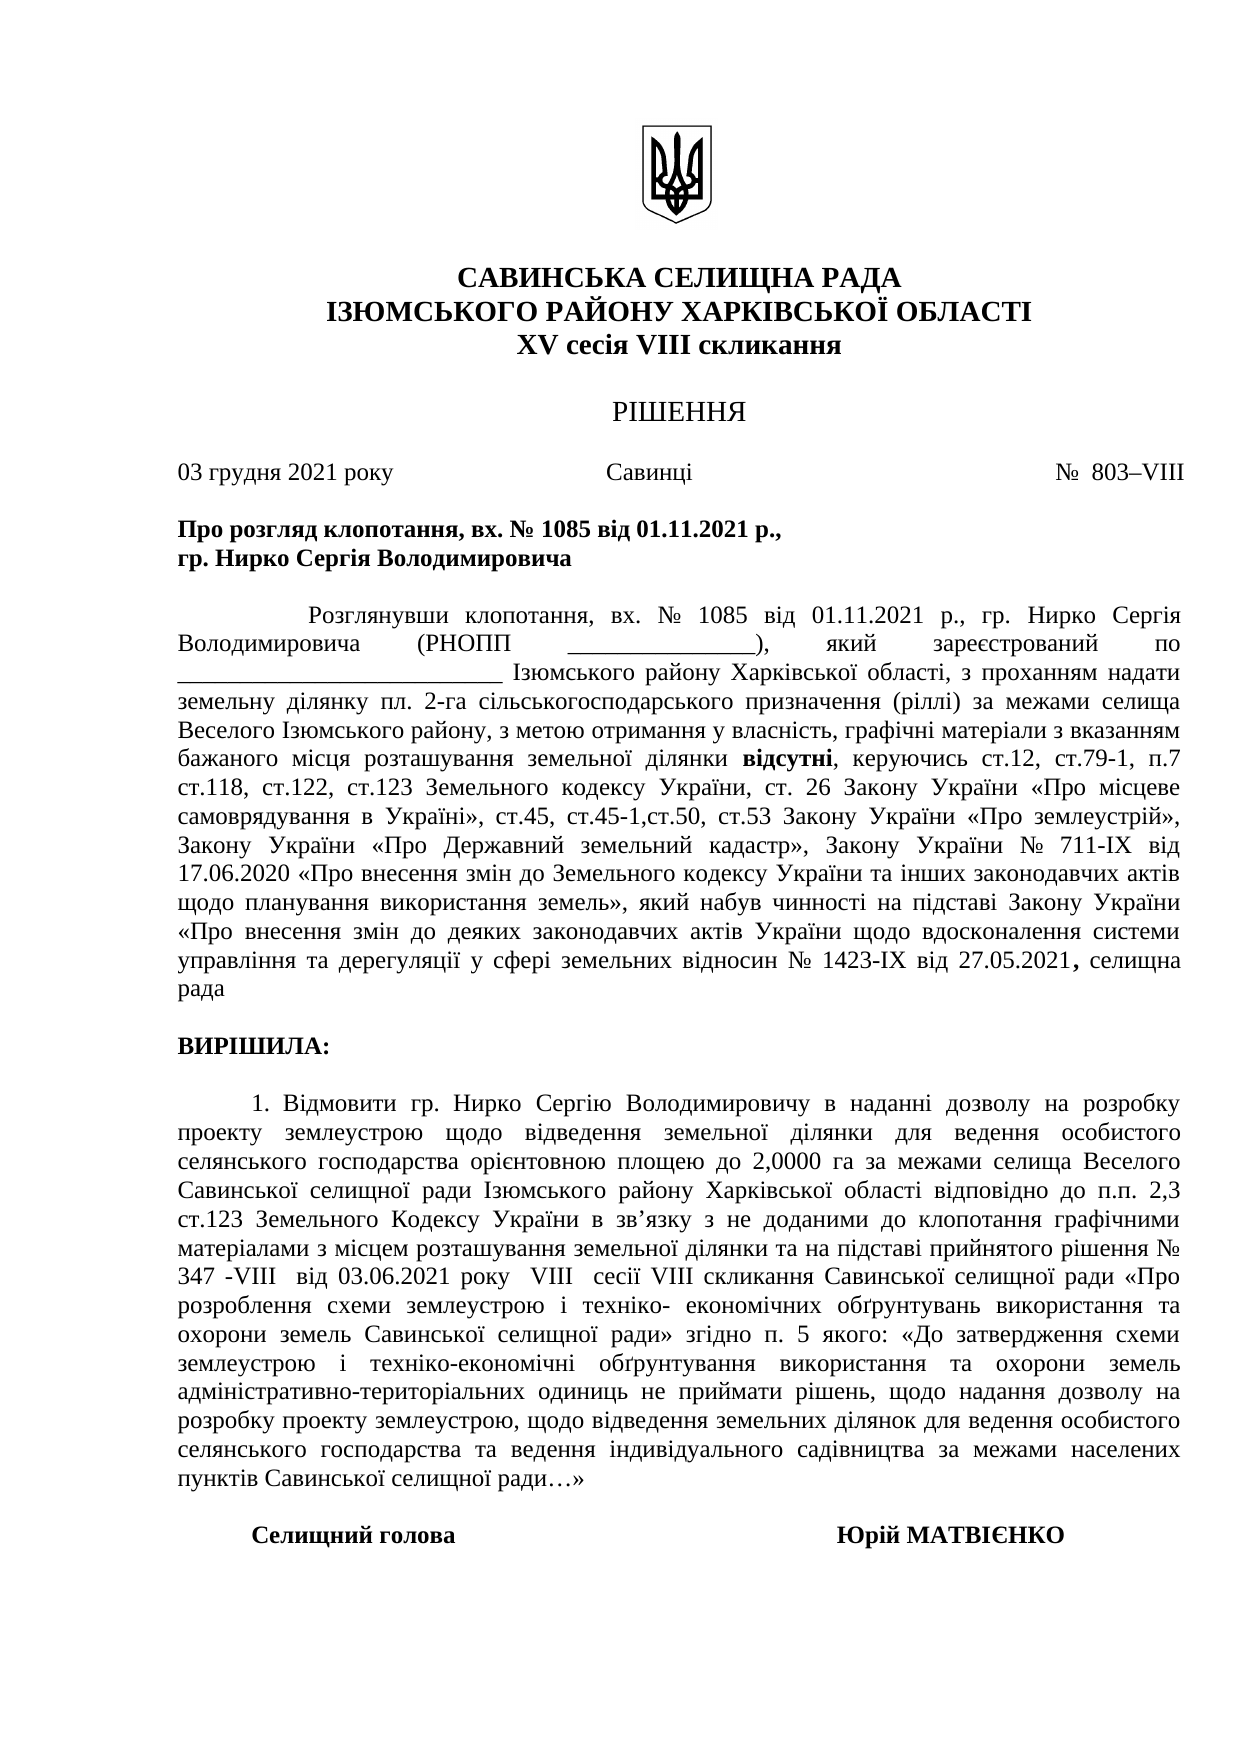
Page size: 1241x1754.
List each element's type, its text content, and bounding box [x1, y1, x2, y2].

text 1. Відмовити гр. Нирко Сергію Володимировичу в наданні дозволу на розробку проекту землеустрою щодо відведення земельної ділянки для ведення особистого селянського господарства орієнтовною площею до 2,0000 га за межами селища Веселого Савинської селищної ради Ізюмського району Харківської області відповідно до п.п. 2,3 ст.123 Земельного Кодексу України в зв’язку з не доданими до клопотання графічними матеріалами з місцем розташування земельної ділянки та на підставі прийнятого рішення № 347 -VIII від 03.06.2021 року VIII сесії VIII скликання Савинської селищної ради «Про розроблення схеми землеустрою і техніко- економічних обґрунтувань використання та охорони земель Савинської селищної ради» згідно п. 5 якого: «До затвердження схеми землеустрою і техніко-економічні обґрунтування використання та охорони земель адміністративно-територіальних одиниць не приймати рішень, щодо надання дозволу на розробку проекту землеустрою, щодо відведення земельних ділянок для ведення особистого селянського господарства та ведення індивідуального садівництва за межами населених пунктів Савинської селищної ради…» [177, 1088, 1181, 1491]
text гр. Нирко Сергія Володимировича [177, 543, 1181, 572]
text ВИРІШИЛА: [177, 1031, 1181, 1060]
text Розглянувши клопотання, вх. № 1085 від 01.11.2021 р., гр. Нирко Сергія Володимировича (РНОПП _______________), який зареєстрований по __________________________ Ізюмського району Харківської області, з проханням надати земельну ділянку пл. 2-га сільськогосподарського призначення (ріллі) за межами селища Веселого Ізюмського району, з метою отримання у власність, графічні матеріали з вказанням бажаного місця розташування земельної ділянки відсутні, керуючись ст.12, ст.79-1, п.7 ст.118, ст.122, ст.123 Земельного кодексу України, ст. 26 Закону України «Про місцеве самоврядування в Україні», ст.45, ст.45-1,ст.50, ст.53 Закону України «Про землеустрій», Закону України «Про Державний земельний кадастр», Закону України № 711-ІХ від 17.06.2020 «Про внесення змін до Земельного кодексу України та інших законодавчих актів щодо планування використання земель», який набув чинності на підставі Закону України «Про внесення змін до деяких законодавчих актів України щодо вдосконалення системи управління та дерегуляції у сфері земельних відносин № 1423-IX від 27.05.2021, селищна рада [177, 600, 1181, 1002]
text ІЗЮМСЬКОГО РАЙОНУ ХАРКІВСЬКОЇ ОБЛАСТІ [177, 294, 1181, 327]
text РІШЕННЯ [177, 394, 1181, 428]
text Про розгляд клопотання, вх. № 1085 від 01.11.2021 р., [177, 514, 1181, 543]
text ХV сесія VІІІ скликання [177, 327, 1181, 361]
text 03 грудня 2021 року Савинці № 803–VIІІ [177, 457, 1200, 486]
text Селищний голова Юрій МАТВІЄНКО [177, 1520, 1181, 1549]
text САВИНСЬКА СЕЛИЩНА РАДА [177, 260, 1181, 294]
